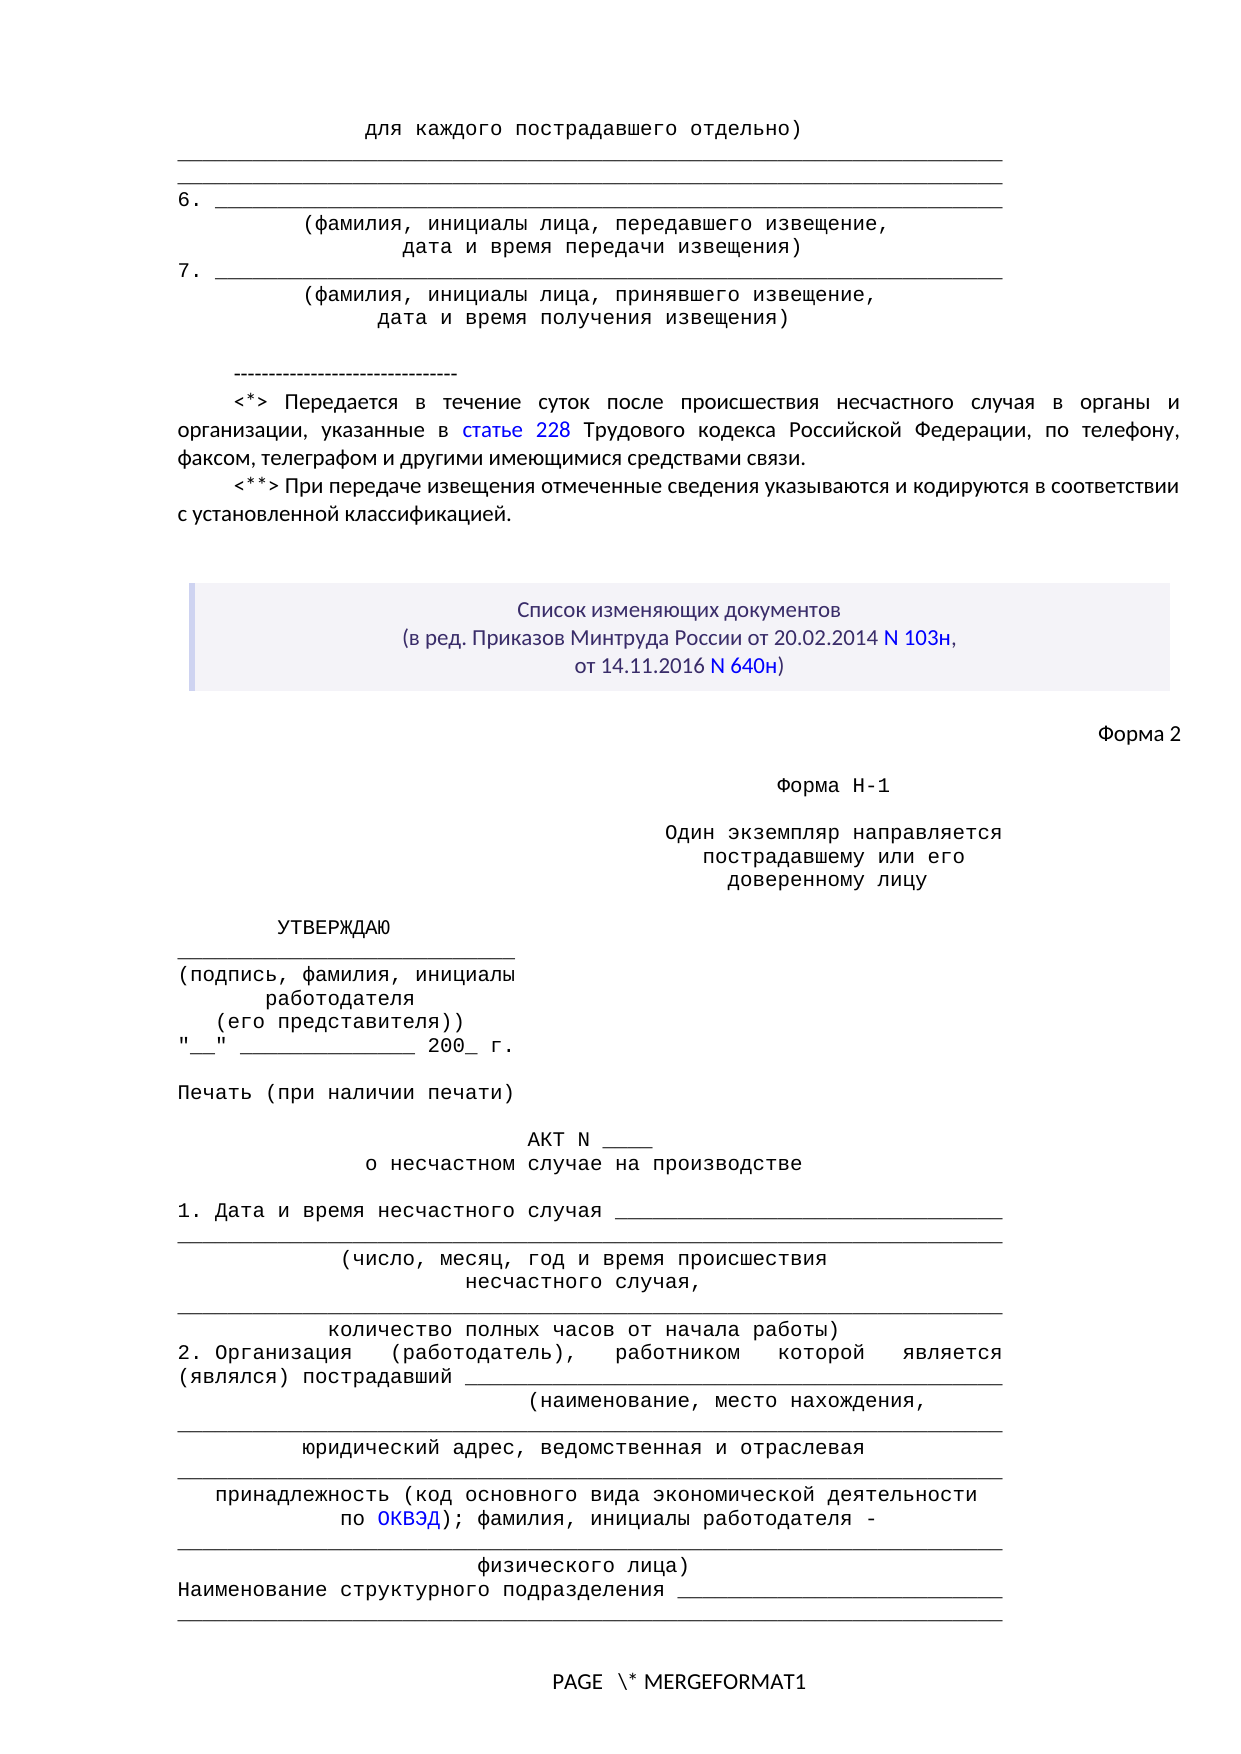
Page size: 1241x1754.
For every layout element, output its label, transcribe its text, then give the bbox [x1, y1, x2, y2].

text доверенному лицу [177, 869, 1181, 893]
text (фамилия, инициалы лица, принявшего извещение, [177, 284, 1181, 307]
text пострадавшему или его [177, 846, 1181, 869]
text Один экземпляр направляется [177, 822, 1181, 846]
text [177, 1531, 1181, 1555]
text для каждого пострадавшего отдельно) [177, 118, 1181, 142]
text (его представителя)) [177, 1011, 1181, 1035]
text Печать (при наличии печати) [177, 1082, 1181, 1106]
text Форма Н-1 [177, 775, 1181, 798]
text количество полных часов от начала работы) [177, 1319, 1181, 1342]
text (число, месяц, год и время происшествия [177, 1248, 1181, 1271]
text Наименование структурного подразделения __________________________ [177, 1579, 1181, 1602]
text принадлежность (код основного вида экономической деятельности [177, 1484, 1181, 1508]
text __________________________________________________________________ [177, 1224, 1181, 1248]
text несчастного случая, [177, 1271, 1181, 1295]
text __________________________________________________________________ [177, 1295, 1181, 1319]
text __________________________________________________________________ [177, 1461, 1181, 1484]
text 2. Организация (работодатель), работником которой является [177, 1342, 1181, 1366]
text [177, 1602, 1181, 1626]
text УТВЕРЖДАЮ [177, 917, 1181, 940]
text (фамилия, инициалы лица, передавшего извещение, [177, 213, 1181, 236]
text <**> При передаче извещения отмеченные сведения указываются и кодируются в соответствии с установленной классификацией. [177, 471, 1181, 527]
text дата и время передачи извещения) [177, 236, 1181, 260]
text Форма 2 [177, 719, 1181, 747]
text дата и время получения извещения) [177, 307, 1181, 331]
text 1. Дата и время несчастного случая _______________________________ [177, 1200, 1181, 1224]
table_header Список изменяющих документов (в ред. Приказов Минтруда России от 20.02.2014 N 103н, от 14.11.2016 N 640н) [195, 583, 1163, 691]
text 6. _______________________________________________________________ [177, 189, 1181, 213]
text (являлся) пострадавший ___________________________________________ [177, 1366, 1181, 1389]
text физического лица) [177, 1555, 1181, 1579]
text ___________________________ [177, 940, 1181, 964]
text <*> Передается в течение суток после происшествия несчастного случая в органы и организации, указанные в статье 228 Трудового кодекса Российской Федерации, по телефону, факсом, телеграфом и другими имеющимися средствами связи. [177, 387, 1181, 471]
text (наименование, место нахождения, [177, 1389, 1181, 1413]
text -------------------------------- [177, 359, 1181, 387]
text по ОКВЭД); фамилия, инициалы работодателя - [177, 1508, 1181, 1531]
text АКТ N ____ [177, 1129, 1181, 1153]
text о несчастном случае на производстве [177, 1153, 1181, 1177]
text работодателя [177, 988, 1181, 1011]
text "__" ______________ 200_ г. [177, 1035, 1181, 1058]
text 7. _______________________________________________________________ [177, 260, 1181, 284]
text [177, 142, 1181, 165]
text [177, 165, 1181, 189]
text (подпись, фамилия, инициалы [177, 964, 1181, 988]
text юридический адрес, ведомственная и отраслевая [177, 1437, 1181, 1461]
text __________________________________________________________________ [177, 1413, 1181, 1437]
